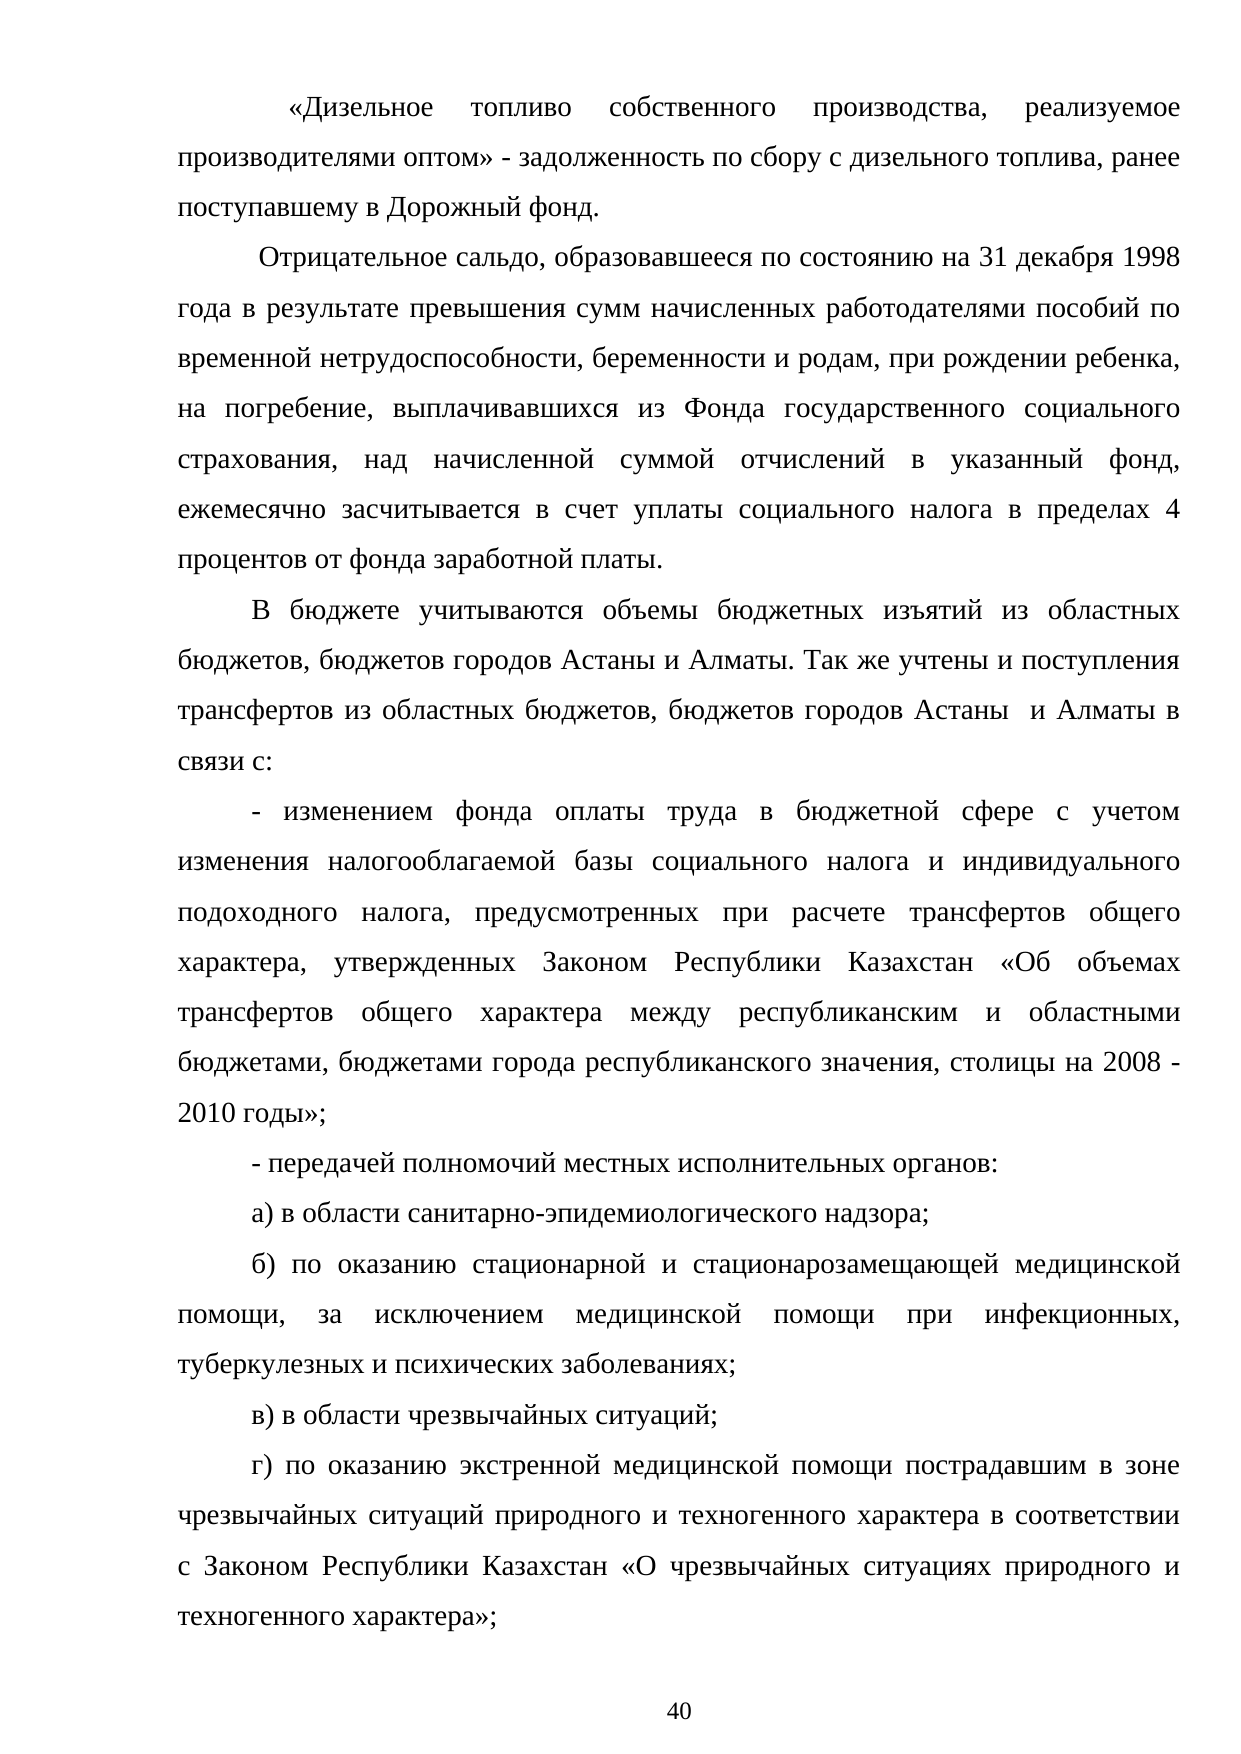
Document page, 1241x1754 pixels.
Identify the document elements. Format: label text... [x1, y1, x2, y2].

text а) в области санитарно-эпидемиологического надзора; [177, 1196, 1181, 1229]
text Отрицательное сальдо, образовавшееся по состоянию на 31 декабря 1998 года в результате превышения сумм начисленных работодателями пособий по временной нетрудоспособности, беременности и родам, при рождении ребенка, на погребение, выплачивавшихся из Фонда государственного социального страхования, над начисленной суммой отчислений в указанный фонд, ежемесячно засчитывается в счет уплаты социального налога в пределах 4 процентов от фонда заработной платы. [177, 239, 1181, 575]
text - передачей полномочий местных исполнительных органов: [177, 1145, 1181, 1179]
text «Дизельное топливо собственного производства, реализуемое производителями оптом» - задолженность по сбору с дизельного топлива, ранее поступавшему в Дорожный фонд. [177, 89, 1181, 223]
text - изменением фонда оплаты труда в бюджетной сфере с учетом изменения налогооблагаемой базы социального налога и индивидуального подоходного налога, предусмотренных при расчете трансфертов общего характера, утвержденных Законом Республики Казахстан «Об объемах трансфертов общего характера между республиканским и областными бюджетами, бюджетами города республиканского значения, столицы на 2008 - 2010 годы»; [177, 793, 1181, 1128]
text б) по оказанию стационарной и стационарозамещающей медицинской помощи, за исключением медицинской помощи при инфекционных, туберкулезных и психических заболеваниях; [177, 1246, 1181, 1380]
text г) по оказанию экстренной медицинской помощи пострадавшим в зоне чрезвычайных ситуаций природного и техногенного характера в соответствии с Законом Республики Казахстан «О чрезвычайных ситуациях природного и техногенного характера»; [177, 1447, 1181, 1632]
text В бюджете учитываются объемы бюджетных изъятий из областных бюджетов, бюджетов городов Астаны и Алматы. Так же учтены и поступления трансфертов из областных бюджетов, бюджетов городов Астаны и Алматы в связи с: [177, 592, 1181, 776]
text в) в области чрезвычайных ситуаций; [177, 1397, 1181, 1430]
